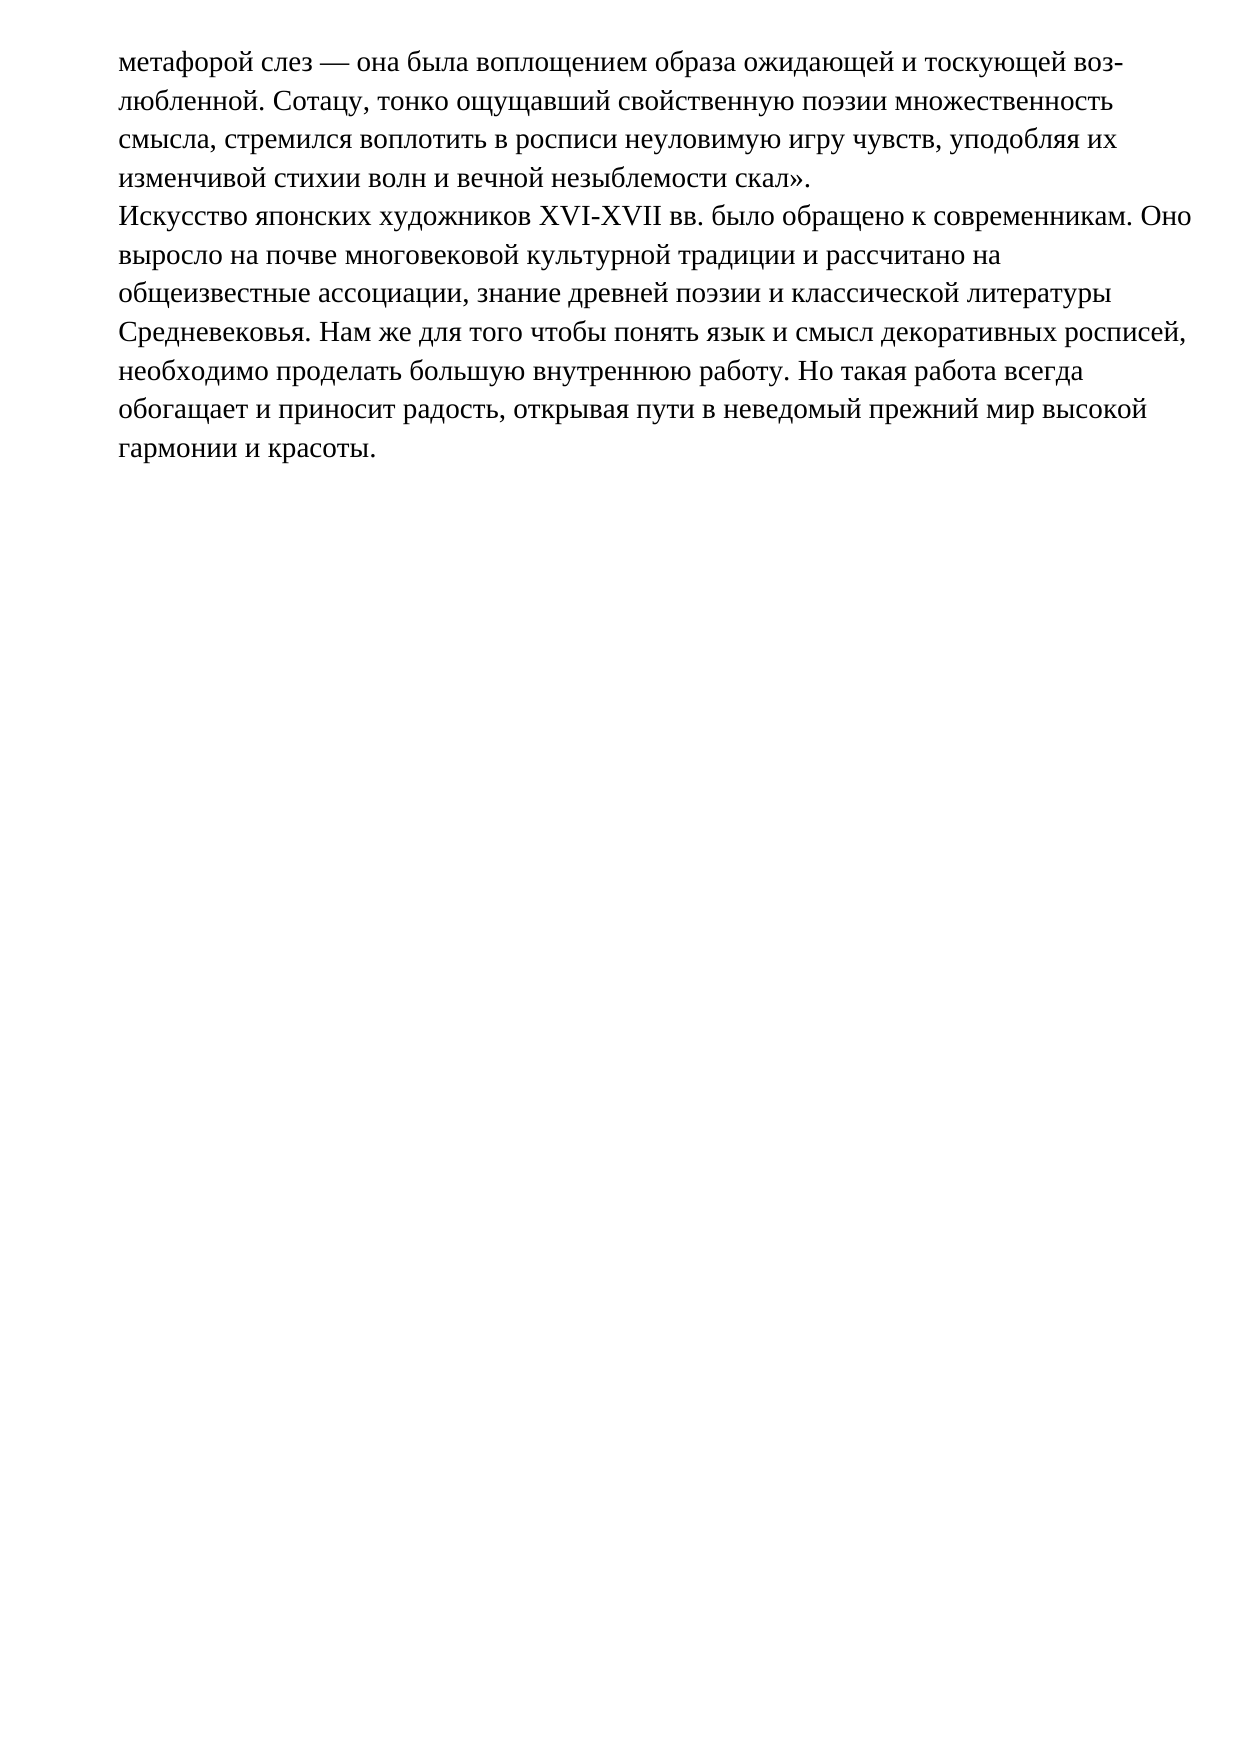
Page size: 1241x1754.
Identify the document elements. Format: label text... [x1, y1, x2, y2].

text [118, 44, 1196, 193]
text Искусство японских художников XVI-XVII вв. было обращено к современникам. Оно выросло на почве многовековой культурной традиции и рассчитано на общеизвестные ассоциации, знание древней поэзии и классической литературы Средневековья. Нам же для того чтобы понять язык и смысл декоративных росписей, необходимо проделать большую внутреннюю работу. Но такая работа всегда обогащает и приносит радость, открывая пути в неведомый прежний мир высокой гармонии и красоты. [118, 198, 1196, 463]
